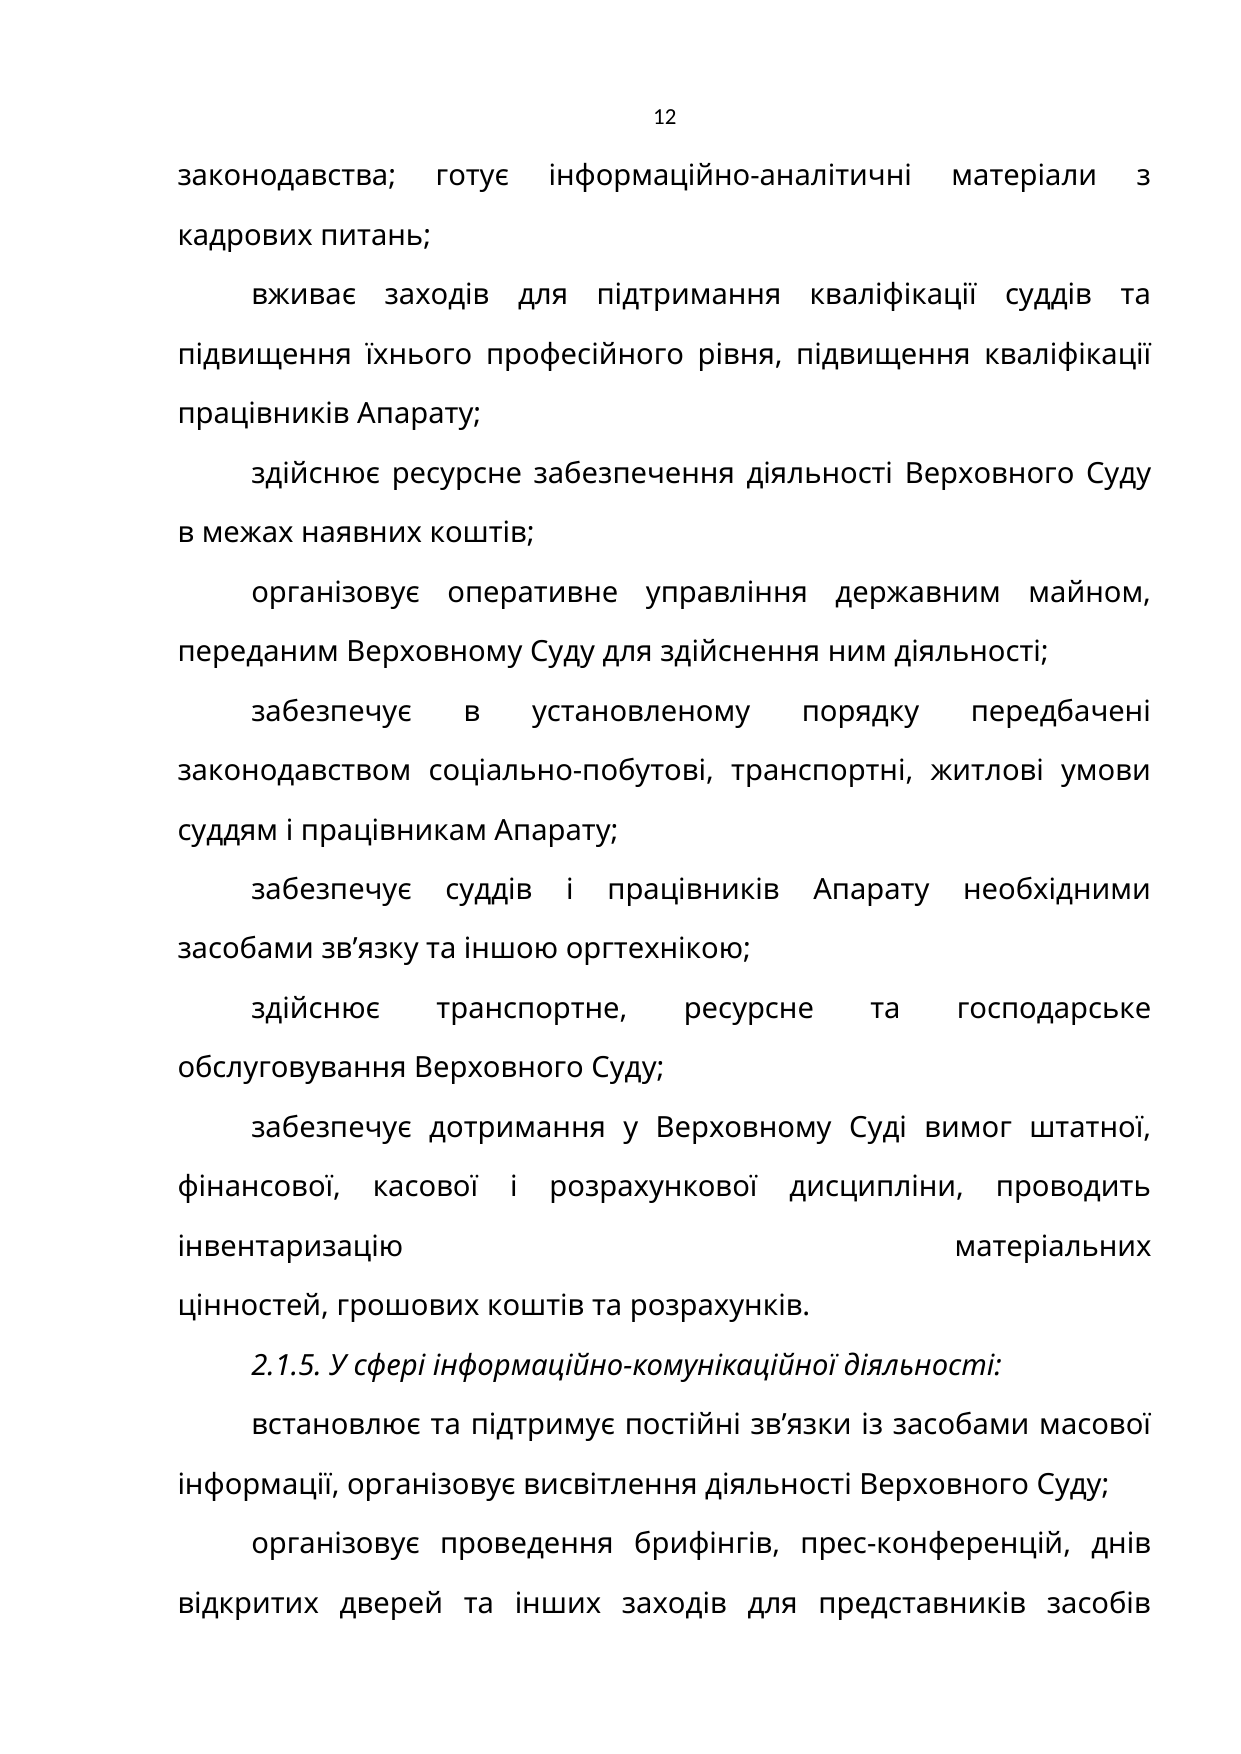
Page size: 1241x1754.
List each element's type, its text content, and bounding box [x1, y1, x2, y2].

text організовує оперативне управління державним майном, переданим Верховному Суду для здійснення ним діяльності; [177, 571, 1152, 670]
text здійснює транспортне, ресурсне та господарське обслуговування Верховного Суду; [177, 987, 1152, 1086]
text вживає заходів для підтримання кваліфікації суддів та підвищення їхнього професійного рівня, підвищення кваліфікації працівників Апарату; [177, 273, 1152, 432]
text забезпечує в установленому порядку передбачені законодавством соціально-побутові, транспортні, житлові умови суддям і працівникам Апарату; [177, 690, 1152, 848]
text 2.1.5. У сфері інформаційно-комунікаційної діяльності: [177, 1344, 1152, 1384]
text встановлює та підтримує постійні зв’язки із засобами масової інформації, організовує висвітлення діяльності Верховного Суду; [177, 1404, 1152, 1503]
text забезпечує дотримання у Верховному Суді вимог штатної, фінансової, касової і розрахункової дисципліни, проводить інвентаризацію матеріальних цінностей, грошових коштів та розрахунків. [177, 1106, 1152, 1324]
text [177, 1523, 1152, 1622]
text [177, 154, 1152, 254]
text здійснює ресурсне забезпечення діяльності Верховного Суду в межах наявних коштів; [177, 452, 1152, 551]
text забезпечує суддів і працівників Апарату необхідними засобами зв’язку та іншою оргтехнікою; [177, 868, 1152, 967]
